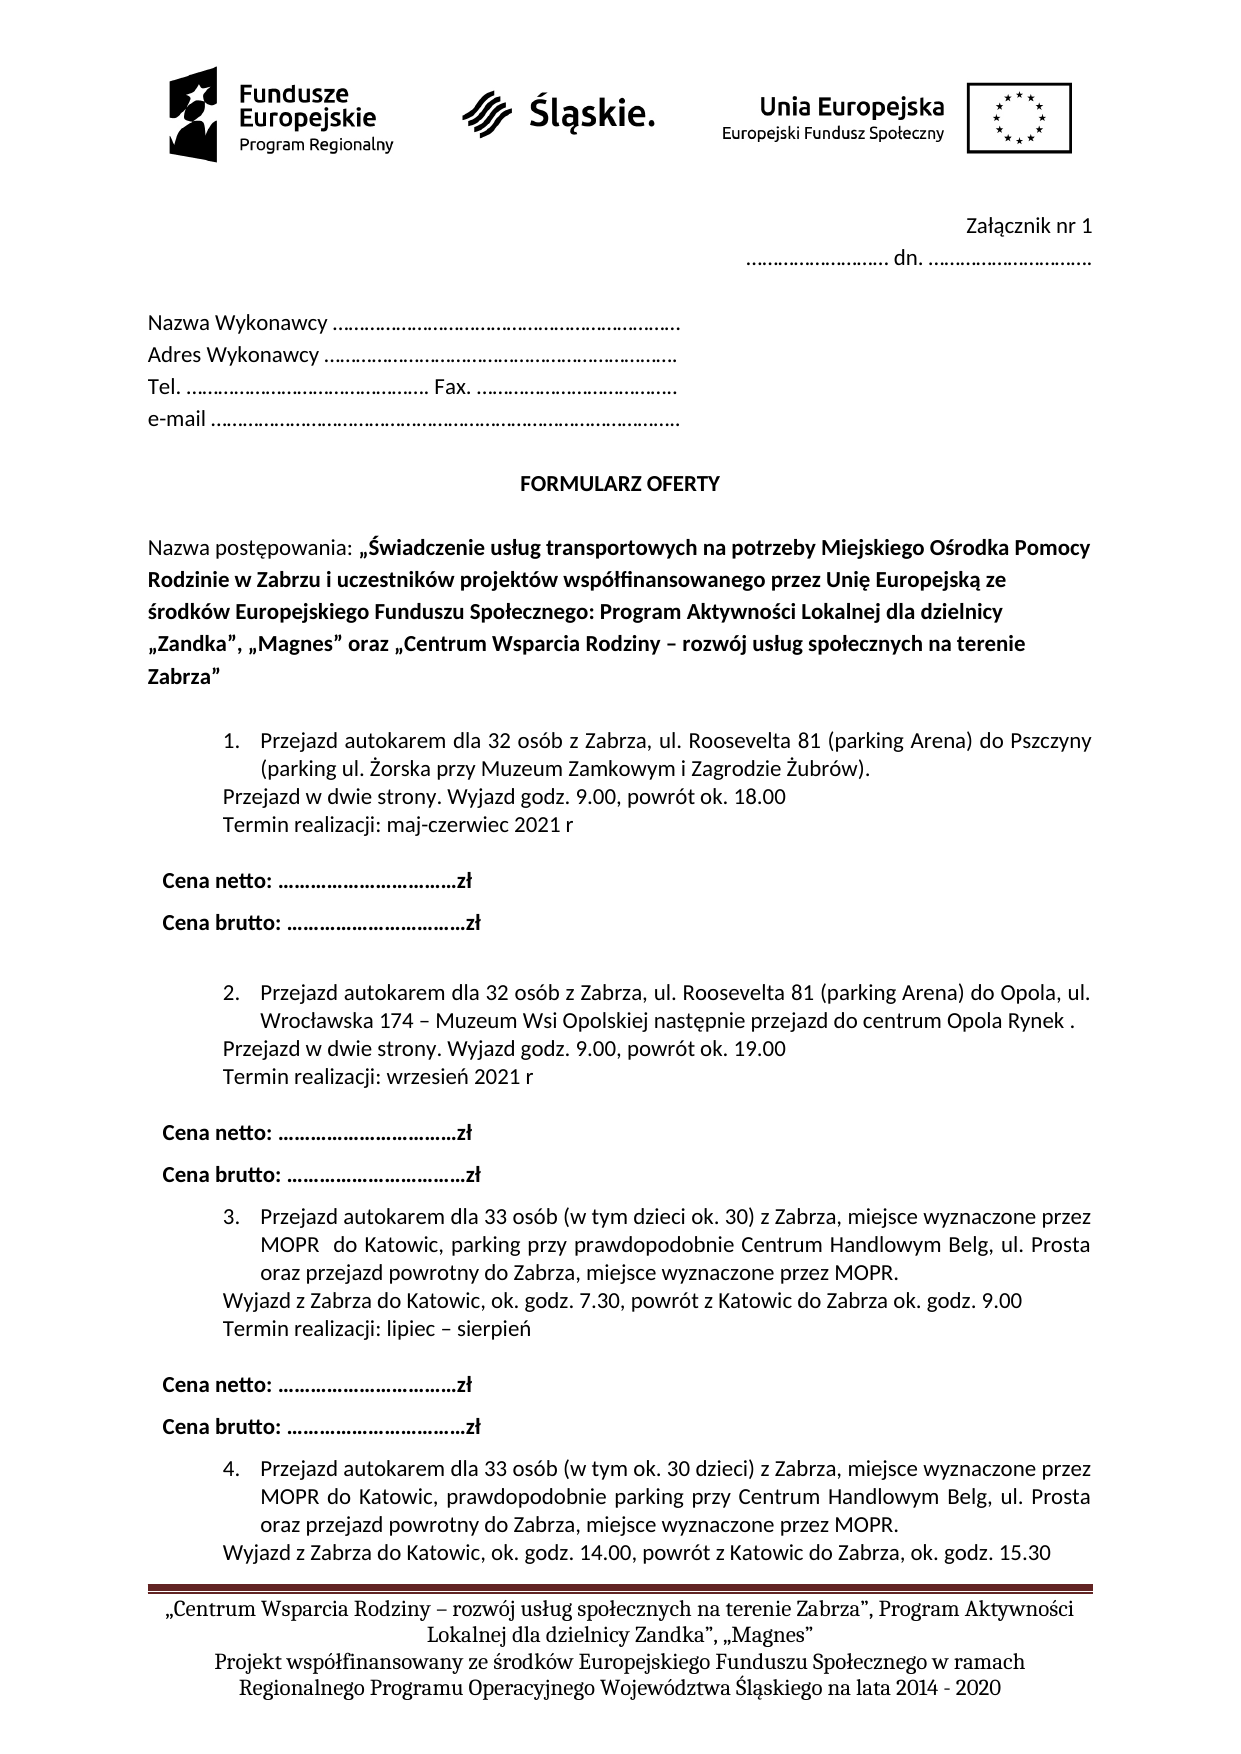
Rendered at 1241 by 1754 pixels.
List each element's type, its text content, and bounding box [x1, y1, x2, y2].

text Cena netto: ……………………………zł [162, 1370, 1093, 1398]
list Przejazd autokarem dla 33 osób (w tym ok. 30 dzieci) z Zabrza, miejsce wyznaczone przez MOPR do Katowic, prawdopodobnie parking przy Centrum Handlowym Belg, ul. Prosta oraz przejazd powrotny do Zabrza, miejsce wyznaczone przez MOPR. [223, 1454, 1093, 1538]
list Przejazd autokarem dla 33 osób (w tym dzieci ok. 30) z Zabrza, miejsce wyznaczone przez MOPR do Katowic, parking przy prawdopodobnie Centrum Handlowym Belg, ul. Prosta oraz przejazd powrotny do Zabrza, miejsce wyznaczone przez MOPR. [223, 1202, 1093, 1286]
text Adres Wykonawcy …………………………………………………………. [148, 340, 1093, 368]
picture [147, 44, 1094, 184]
text Załącznik nr 1 [148, 211, 1093, 239]
text FORMULARZ OFERTY [148, 469, 1093, 497]
text Cena brutto: ……………………………zł [162, 1160, 1093, 1188]
text Termin realizacji: maj-czerwiec 2021 r [223, 810, 1093, 838]
text Termin realizacji: lipiec – sierpień [223, 1314, 1093, 1342]
text Cena brutto: ……………………………zł [162, 908, 1093, 936]
text e-mail …………………………………………………………………………….. [148, 404, 1093, 432]
text Nazwa Wykonawcy ………………………………………………………… [148, 308, 1093, 336]
text Przejazd w dwie strony. Wyjazd godz. 9.00, powrót ok. 19.00 [223, 1034, 1093, 1062]
text Nazwa postępowania: „Świadczenie usług transportowych na potrzeby Miejskiego Ośrodka Pomocy Rodzinie w Zabrzu i uczestników projektów współfinansowanego przez Unię Europejską ze środków Europejskiego Funduszu Społecznego: Program Aktywności Lokalnej dla dzielnicy „Zandka”, „Magnes” oraz „Centrum Wsparcia Rodziny – rozwój usług społecznych na terenie Zabrza” [148, 533, 1093, 690]
text Tel. ………………………………………. Fax. ……………………………….. [148, 372, 1093, 400]
list Przejazd autokarem dla 32 osób z Zabrza, ul. Roosevelta 81 (parking Arena) do Pszczyny (parking ul. Żorska przy Muzeum Zamkowym i Zagrodzie Żubrów). [223, 726, 1093, 782]
text Cena netto: ……………………………zł [162, 866, 1093, 894]
text Cena netto: ……………………………zł [162, 1118, 1093, 1146]
text Termin realizacji: wrzesień 2021 r [223, 1062, 1093, 1090]
text Przejazd w dwie strony. Wyjazd godz. 9.00, powrót ok. 18.00 [223, 782, 1093, 810]
text Wyjazd z Zabrza do Katowic, ok. godz. 7.30, powrót z Katowic do Zabrza ok. godz. 9.00 [223, 1286, 1093, 1314]
text Cena brutto: ……………………………zł [162, 1412, 1093, 1440]
list Przejazd autokarem dla 32 osób z Zabrza, ul. Roosevelta 81 (parking Arena) do Opola, ul. Wrocławska 174 – Muzeum Wsi Opolskiej następnie przejazd do centrum Opola Rynek . [223, 978, 1093, 1034]
text Wyjazd z Zabrza do Katowic, ok. godz. 14.00, powrót z Katowic do Zabrza, ok. godz. 15.30 [223, 1538, 1093, 1566]
text ……………………… dn. …………………………. [148, 243, 1093, 271]
